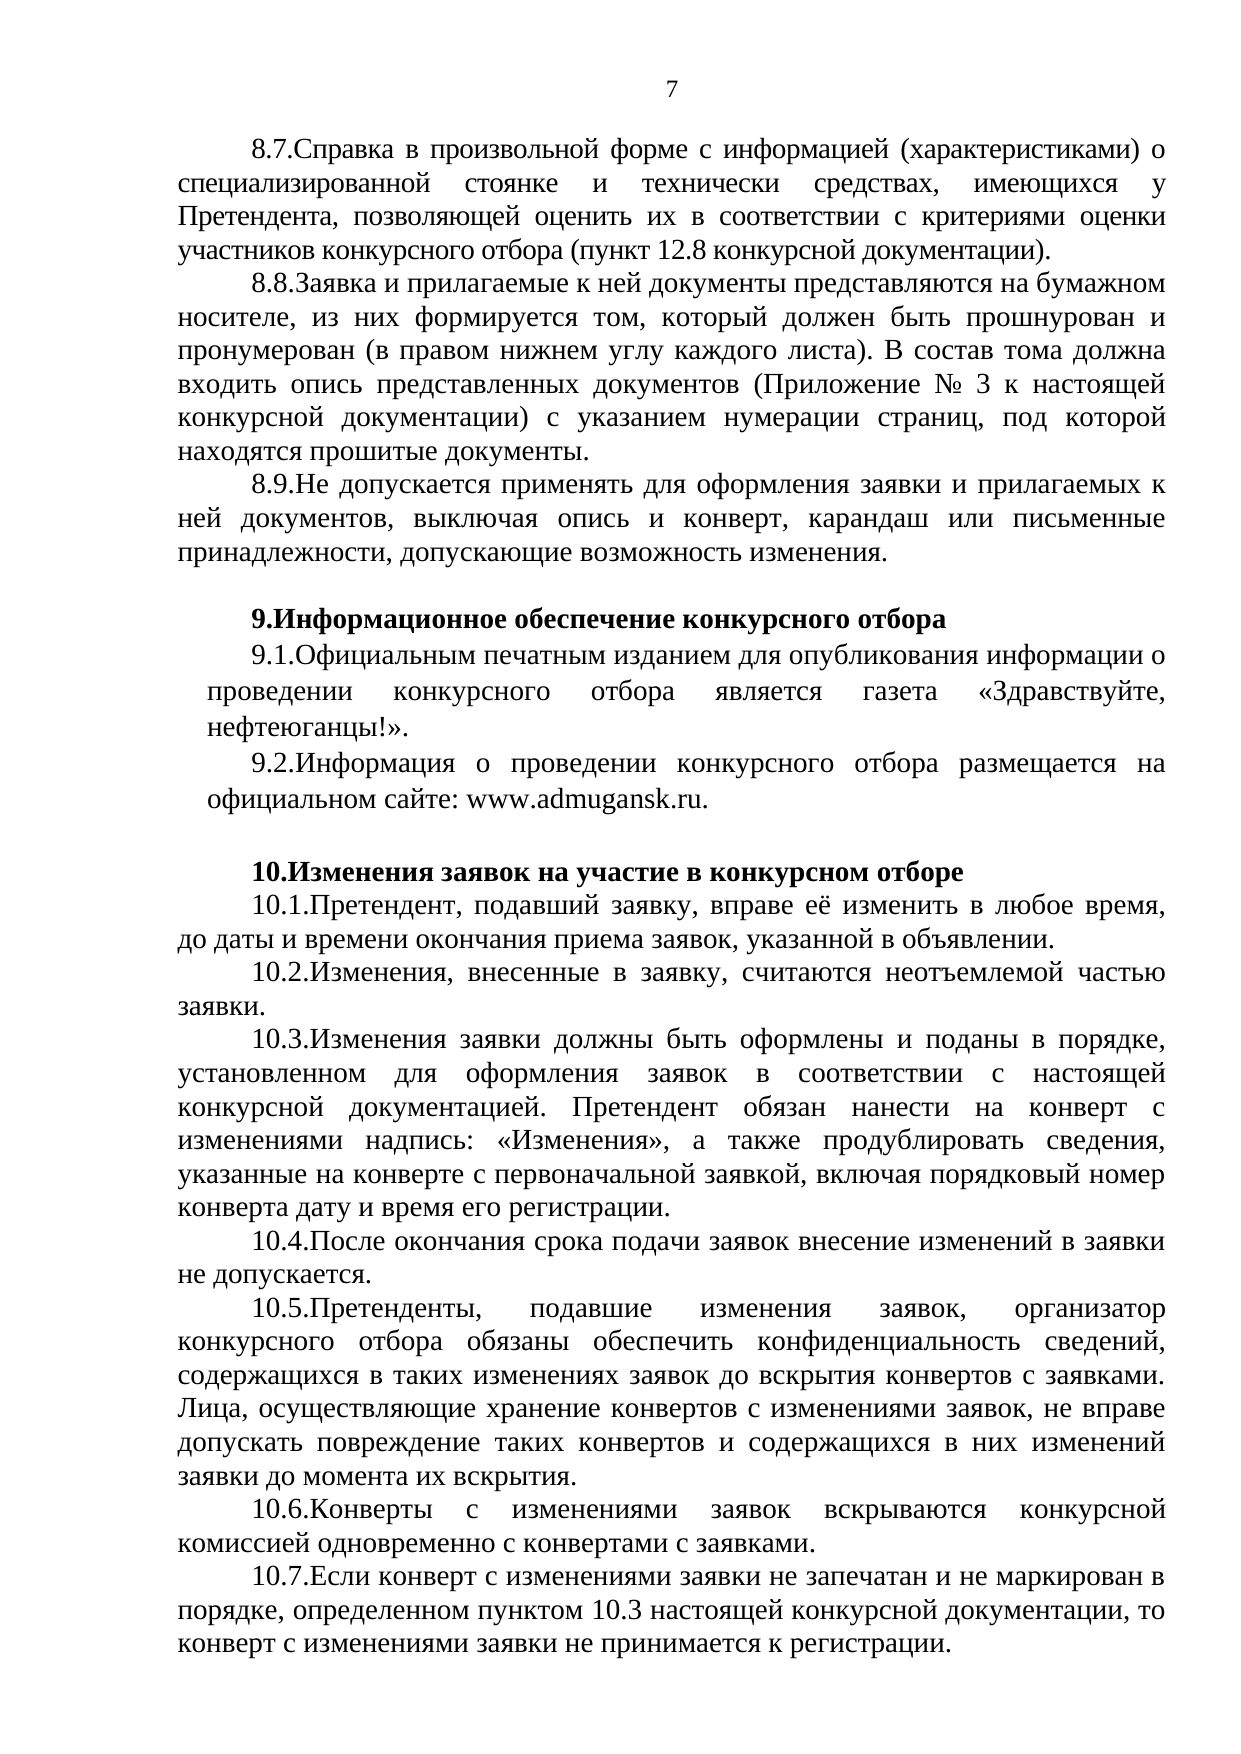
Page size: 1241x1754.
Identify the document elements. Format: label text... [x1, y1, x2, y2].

text 8.8.Заявка и прилагаемые к ней документы представляются на бумажном носителе, из них формируется том, который должен быть прошнурован и пронумерован (в правом нижнем углу каждого листа). В состав тома должна входить опись представленных документов (Приложение № 3 к настоящей конкурсной документации) с указанием нумерации страниц, под которой находятся прошитые документы. [177, 265, 1167, 467]
text 10.4.После окончания срока подачи заявок внесение изменений в заявки не допускается. [177, 1223, 1167, 1290]
text 9.Информационное обеспечение конкурсного отбора [177, 601, 1167, 634]
text 10.7.Если конверт с изменениями заявки не запечатан и не маркирован в порядке, определенном пунктом 10.3 настоящей конкурсной документации, то конверт с изменениями заявки не принимается к регистрации. [177, 1558, 1167, 1659]
text 10.Изменения заявок на участие в конкурсном отборе [177, 854, 1167, 887]
text 10.5.Претенденты, подавшие изменения заявок, организатор конкурсного отбора обязаны обеспечить конфиденциальность сведений, содержащихся в таких изменениях заявок до вскрытия конвертов с заявками. Лица, осуществляющие хранение конвертов с изменениями заявок, не вправе допускать повреждение таких конвертов и содержащихся в них изменений заявки до момента их вскрытия. [177, 1290, 1167, 1491]
text 10.6.Конверты с изменениями заявок вскрываются конкурсной комиссией одновременно с конвертами с заявками. [177, 1491, 1167, 1558]
text 8.7.Справка в произвольной форме с информацией (характеристиками) о специализированной стоянке и технически средствах, имеющихся у Претендента, позволяющей оценить их в соответствии с критериями оценки участников конкурсного отбора (пункт 12.8 конкурсной документации). [177, 131, 1167, 265]
text 10.3.Изменения заявки должны быть оформлены и поданы в порядке, установленном для оформления заявок в соответствии с настоящей конкурсной документацией. Претендент обязан нанести на конверт с изменениями надпись: «Изменения», а также продублировать сведения, указанные на конверте с первоначальной заявкой, включая порядковый номер конверта дату и время его регистрации. [177, 1022, 1167, 1223]
text 8.9.Не допускается применять для оформления заявки и прилагаемых к ней документов, выключая опись и конверт, карандаш или письменные принадлежности, допускающие возможность изменения. [177, 467, 1167, 567]
text 10.2.Изменения, внесенные в заявку, считаются неотъемлемой частью заявки. [177, 954, 1167, 1022]
text 10.1.Претендент, подавший заявку, вправе её изменить в любое время, до даты и времени окончания приема заявок, указанной в объявлении. [177, 887, 1167, 954]
text 9.1.Официальным печатным изданием для опубликования информации о проведении конкурсного отбора является газета «Здравствуйте, нефтеюганцы!». [207, 637, 1167, 743]
text 9.2.Информация о проведении конкурсного отбора размещается на официальном сайте: www.admugansk.ru. [207, 745, 1167, 815]
